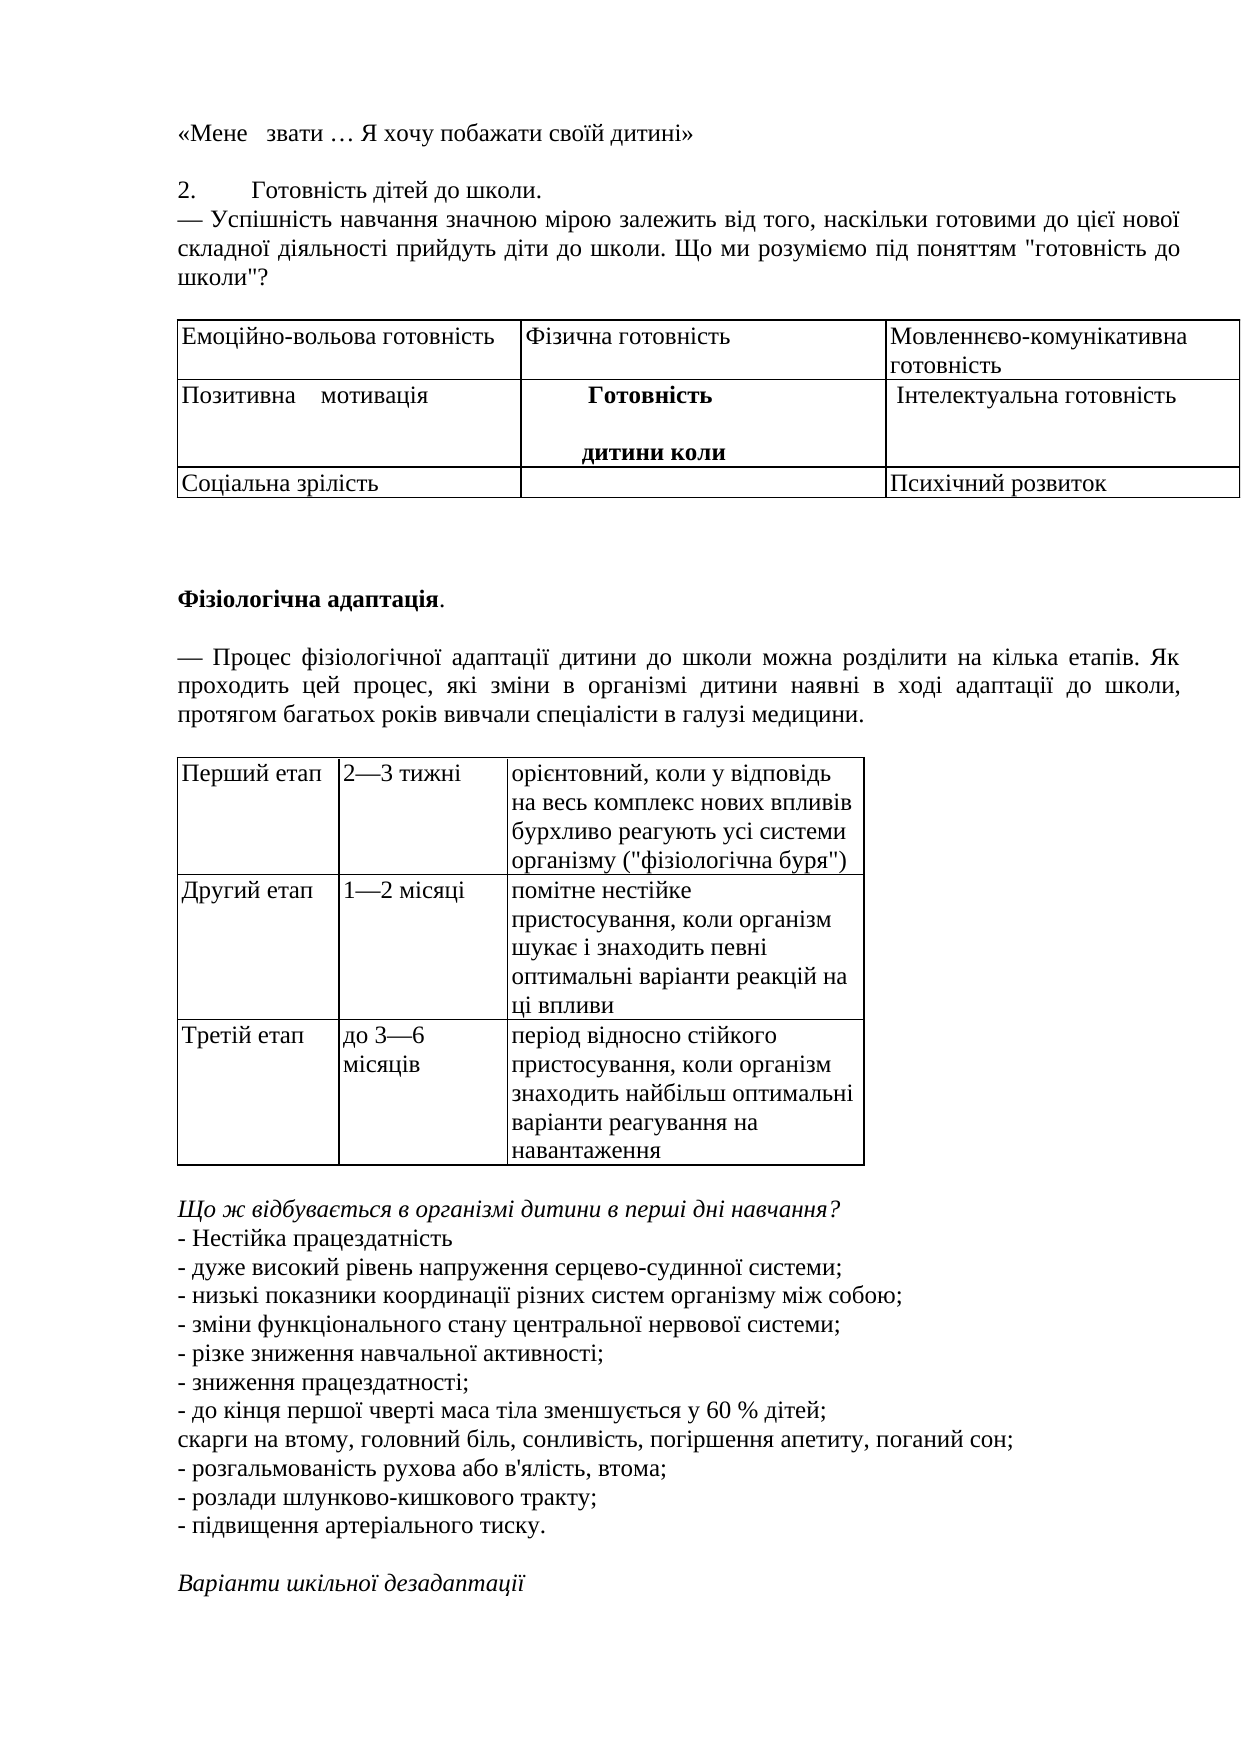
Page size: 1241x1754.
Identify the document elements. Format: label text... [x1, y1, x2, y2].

text - різке зниження навчальної активності; [177, 1338, 1181, 1367]
table_cell Позитивна мотивація [178, 380, 520, 466]
text — Успішність навчання значною мірою залежить від того, наскільки готовими до цієї нової складної діяльності прийдуть діти до школи. Що ми розуміємо під поняттям "готовність до школи"? [177, 204, 1181, 291]
table_header орієнтовний, коли у відповідь на весь комплекс нових впливів бурхливо реагують усі системи організму ("фізіологічна буря") [508, 758, 863, 873]
text скарги на втому, головний біль, сонливість, погіршення апетиту, поганий сон; [177, 1424, 1181, 1453]
text 2. Готовність дітей до школи. [177, 176, 1181, 204]
text - дуже високий рівень напруження серцево-судинної системи; [177, 1252, 1181, 1281]
text - зниження працездатності; [177, 1367, 1181, 1396]
table_cell Інтелектуальна готовність [887, 380, 1239, 466]
table_cell помітне нестійке пристосування, коли організм шукає і знаходить певні оптимальні варіанти реакцій на ці впливи [508, 875, 863, 1019]
table_header 2—3 тижні [340, 758, 507, 873]
text - низькі показники координації різних систем організму між собою; [177, 1281, 1181, 1309]
table_cell Психічний розвиток [887, 468, 1239, 497]
text - до кінця першої чверті маса тіла зменшується у 60 % дітей; [177, 1396, 1181, 1424]
text Що ж відбувається в організмі дитини в перші дні навчання? [177, 1194, 1181, 1223]
text - розгальмованість рухова або в'ялість, втома; [177, 1453, 1181, 1482]
text — Процес фізіологічної адаптації дитини до школи можна розділити на кілька етапів. Як проходить цей процес, які зміни в організмі дитини наявні в ході адаптації до школи, протягом багатьох років вивчали спеціалісти в галузі медицини. [177, 642, 1181, 728]
table_cell Другий етап [178, 875, 338, 1019]
table_header Мовленнєво-комунікативна готовність [887, 321, 1239, 378]
table_header Фізична готовність [522, 321, 885, 378]
text - розлади шлунково-кишкового тракту; [177, 1482, 1181, 1511]
table_header Емоційно-вольова готовність [178, 321, 520, 378]
table_cell Готовність дитини коли [522, 380, 885, 466]
table_cell [522, 468, 885, 497]
text «Мене звати … Я хочу побажати своїй дитині» [177, 118, 1181, 147]
table_cell 1—2 місяці [340, 875, 507, 1019]
text - Нестійка працездатність [177, 1223, 1181, 1252]
table_cell Третій етап [178, 1020, 338, 1164]
table_cell до 3—6 місяців [340, 1020, 507, 1164]
text Варіанти шкільної дезадаптації [177, 1568, 1181, 1597]
table_cell Соціальна зрілість [178, 468, 520, 497]
text - зміни функціонального стану центральної нервової системи; [177, 1309, 1181, 1338]
table_cell період відносно стійкого пристосування, коли організм знаходить найбільш оптимальні варіанти реагування на навантаження [508, 1020, 863, 1164]
text - підвищення артеріального тиску. [177, 1511, 1181, 1539]
text Фізіологічна адаптація. [177, 584, 1181, 613]
table_header Перший етап [178, 758, 339, 873]
